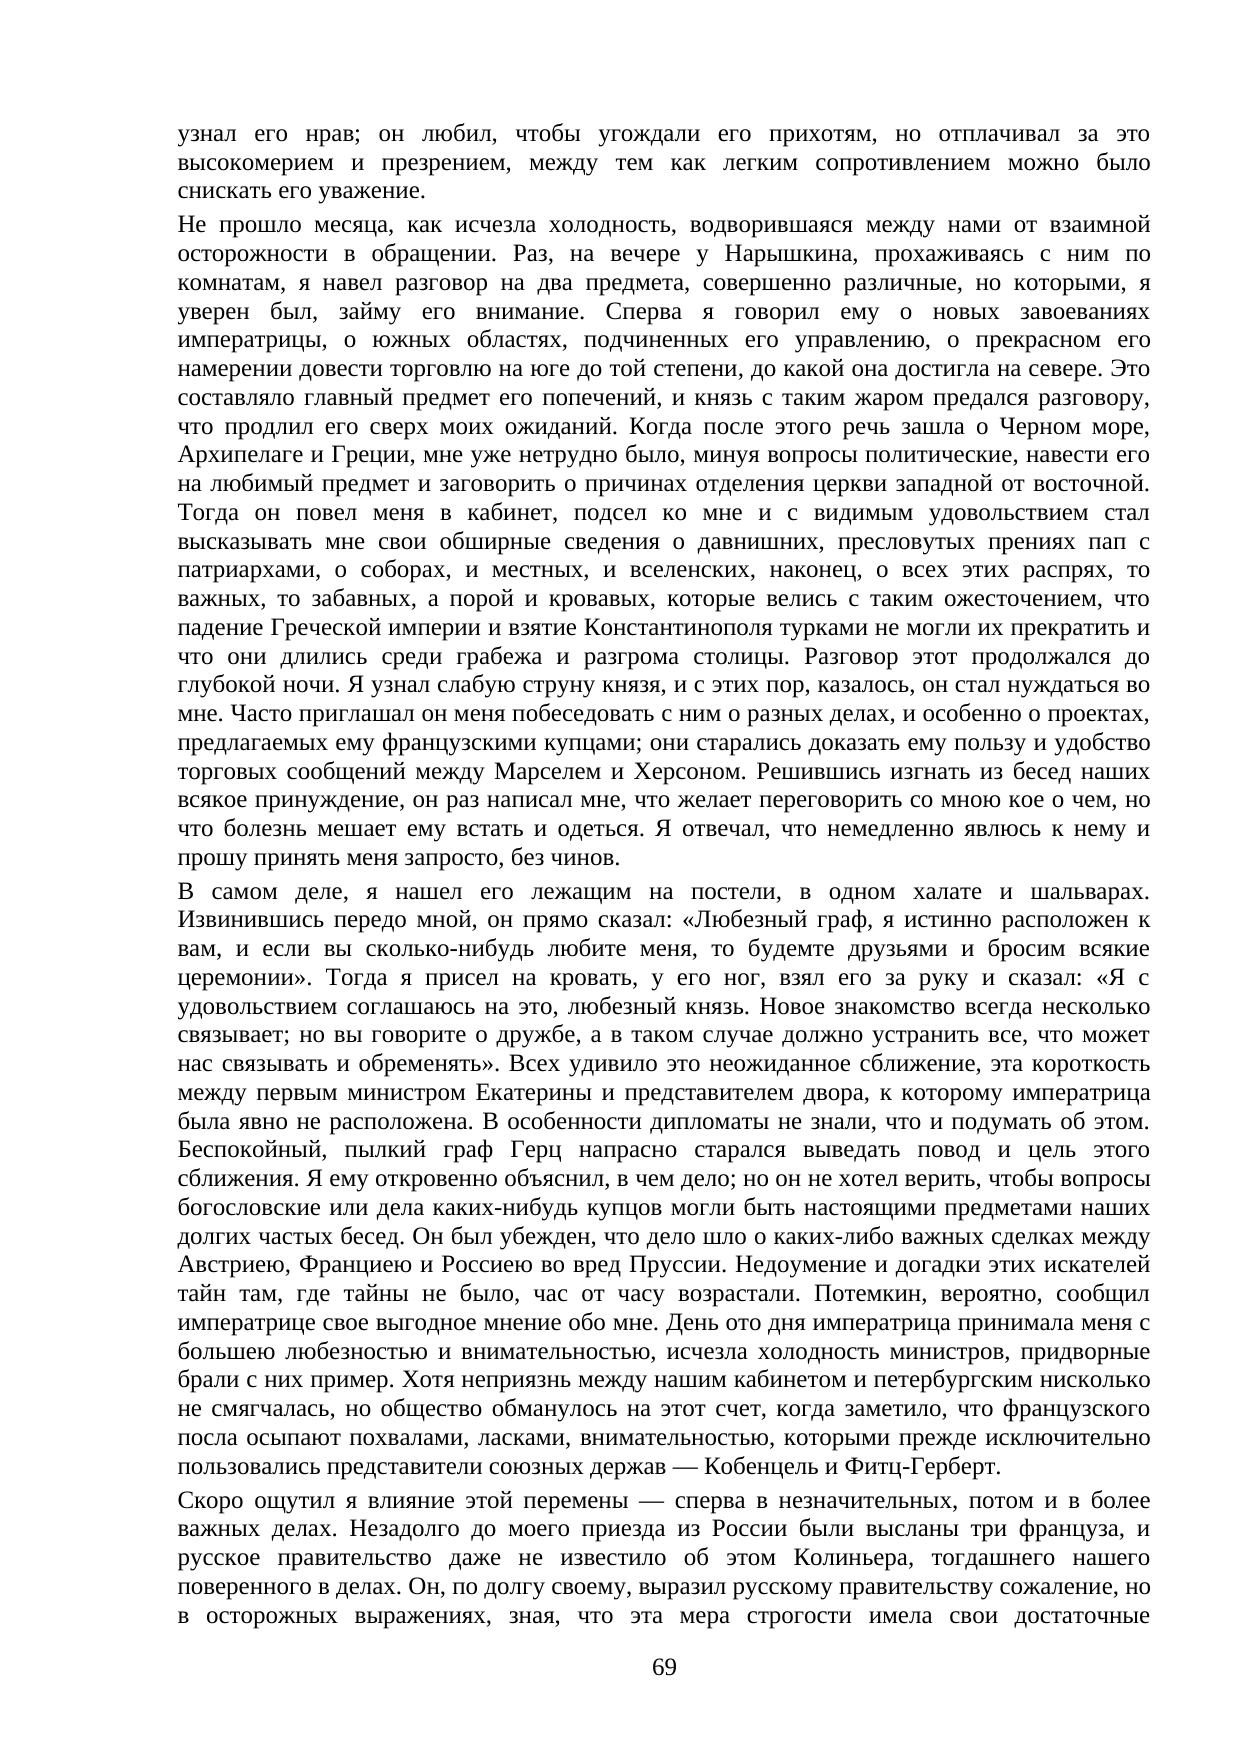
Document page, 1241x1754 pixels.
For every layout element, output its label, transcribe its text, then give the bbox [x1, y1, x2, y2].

text Не прошло месяца, как исчезла холодность, водворившаяся между нами от взаимной осторожности в обращении. Раз, на вечере у Нарышкина, прохаживаясь с ним по комнатам, я навел разговор на два предмета, совершенно различные, но которыми, я уверен был, займу его внимание. Сперва я говорил ему о новых завоеваниях императрицы, о южных областях, подчиненных его управлению, о прекрасном его намерении довести торговлю на юге до той степени, до какой она достигла на севере. Это составляло главный предмет его попечений, и князь с таким жаром предался разговору, что продлил его сверх моих ожиданий. Когда после этого речь зашла о Черном море, Архипелаге и Греции, мне уже нетрудно было, минуя вопросы политические, навести его на любимый предмет и заговорить о причинах отделения церкви западной от восточной. Тогда он повел меня в кабинет, подсел ко мне и с видимым удовольствием стал высказывать мне свои обширные сведения о давнишних, пресловутых прениях пап с патриархами, о соборах, и местных, и вселенских, наконец, о всех этих распрях, то важных, то забавных, а порой и кровавых, которые велись с таким ожесточением, что падение Греческой империи и взятие Константинополя турками не могли их прекратить и что они длились среди грабежа и разгрома столицы. Разговор этот продолжался до глубокой ночи. Я узнал слабую струну князя, и с этих пор, казалось, он стал нуждаться во мне. Часто приглашал он меня побеседовать с ним о разных делах, и особенно о проектах, предлагаемых ему французскими купцами; они старались доказать ему пользу и удобство торговых сообщений между Марселем и Херсоном. Решившись изгнать из бесед наших всякое принуждение, он раз написал мне, что желает переговорить со мною кое о чем, но что болезнь мешает ему встать и одеться. Я отвечал, что немедленно явлюсь к нему и прошу принять меня запросто, без чинов. [177, 209, 1152, 871]
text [177, 1485, 1152, 1628]
text В самом деле, я нашел его лежащим на постели, в одном халате и шальварах. Извинившись передо мной, он прямо сказал: «Любезный граф, я истинно расположен к вам, и если вы сколько-нибудь любите меня, то будемте друзьями и бросим всякие церемонии». Тогда я присел на кровать, у его ног, взял его за руку и сказал: «Я с удовольствием соглашаюсь на это, любезный князь. Новое знакомство всегда несколько связывает; но вы говорите о дружбе, а в таком случае должно устранить все, что может нас связывать и обременять». Всех удивило это неожиданное сближение, эта короткость между первым министром Екатерины и представителем двора, к которому императрица была явно не расположена. В особенности дипломаты не знали, что и подумать об этом. Беспокойный, пылкий граф Герц напрасно старался выведать повод и цель этого сближения. Я ему откровенно объяснил, в чем дело; но он не хотел верить, чтобы вопросы богословские или дела каких-нибудь купцов могли быть настоящими предметами наших долгих частых бесед. Он был убежден, что дело шло о каких-либо важных сделках между Австриею, Франциею и Россиею во вред Пруссии. Недоумение и догадки этих искателей тайн там, где тайны не было, час от часу возрастали. Потемкин, вероятно, сообщил императрице свое выгодное мнение обо мне. День ото дня императрица принимала меня с большею любезностью и внимательностью, исчезла холодность министров, придворные брали с них пример. Хотя неприязнь между нашим кабинетом и петербургским нисколько не смягчалась, но общество обманулось на этот счет, когда заметило, что французского посла осыпают похвалами, ласками, внимательностью, которыми прежде исключительно пользовались представители союзных держав — Кобенцель и Фитц-Герберт. [177, 876, 1152, 1479]
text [177, 118, 1152, 204]
